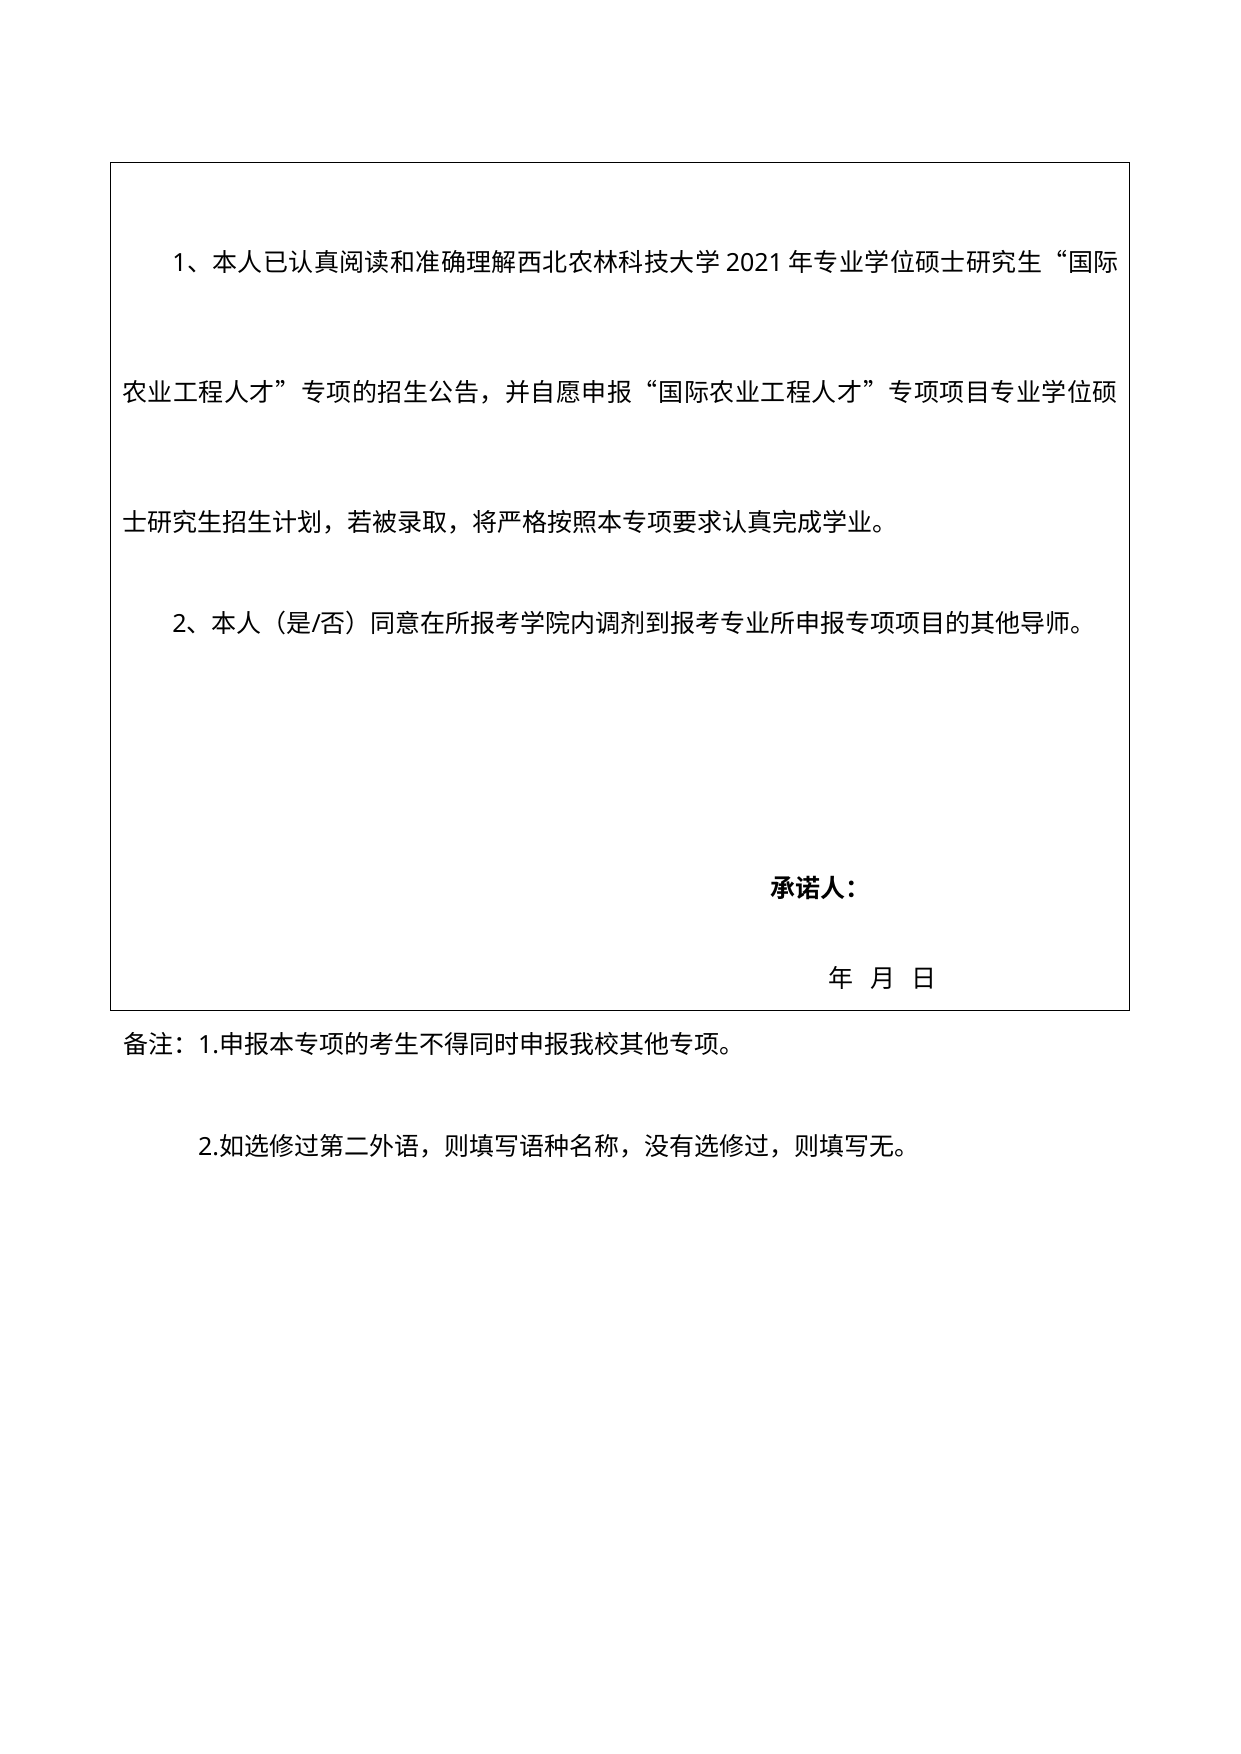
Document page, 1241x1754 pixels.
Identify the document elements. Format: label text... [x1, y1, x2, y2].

text 2.如选修过第二外语，则填写语种名称，没有选修过，则填写无。 [123, 1112, 1117, 1177]
table_cell 1、本人已认真阅读和准确理解西北农林科技大学2021年专业学位硕士研究生“国际农业工程人才”专项的招生公告，并自愿申报“国际农业工程人才”专项项目专业学位硕士研究生招生计划，若被录取，将严格按照本专项要求认真完成学业。 2、本人（是/否）同意在所报考学院内调剂到报考专业所申报专项项目的其他导师。 承诺人： 年 月 日 [111, 163, 1129, 1009]
text 备注：1.申报本专项的考生不得同时申报我校其他专项。 [123, 1011, 1117, 1076]
